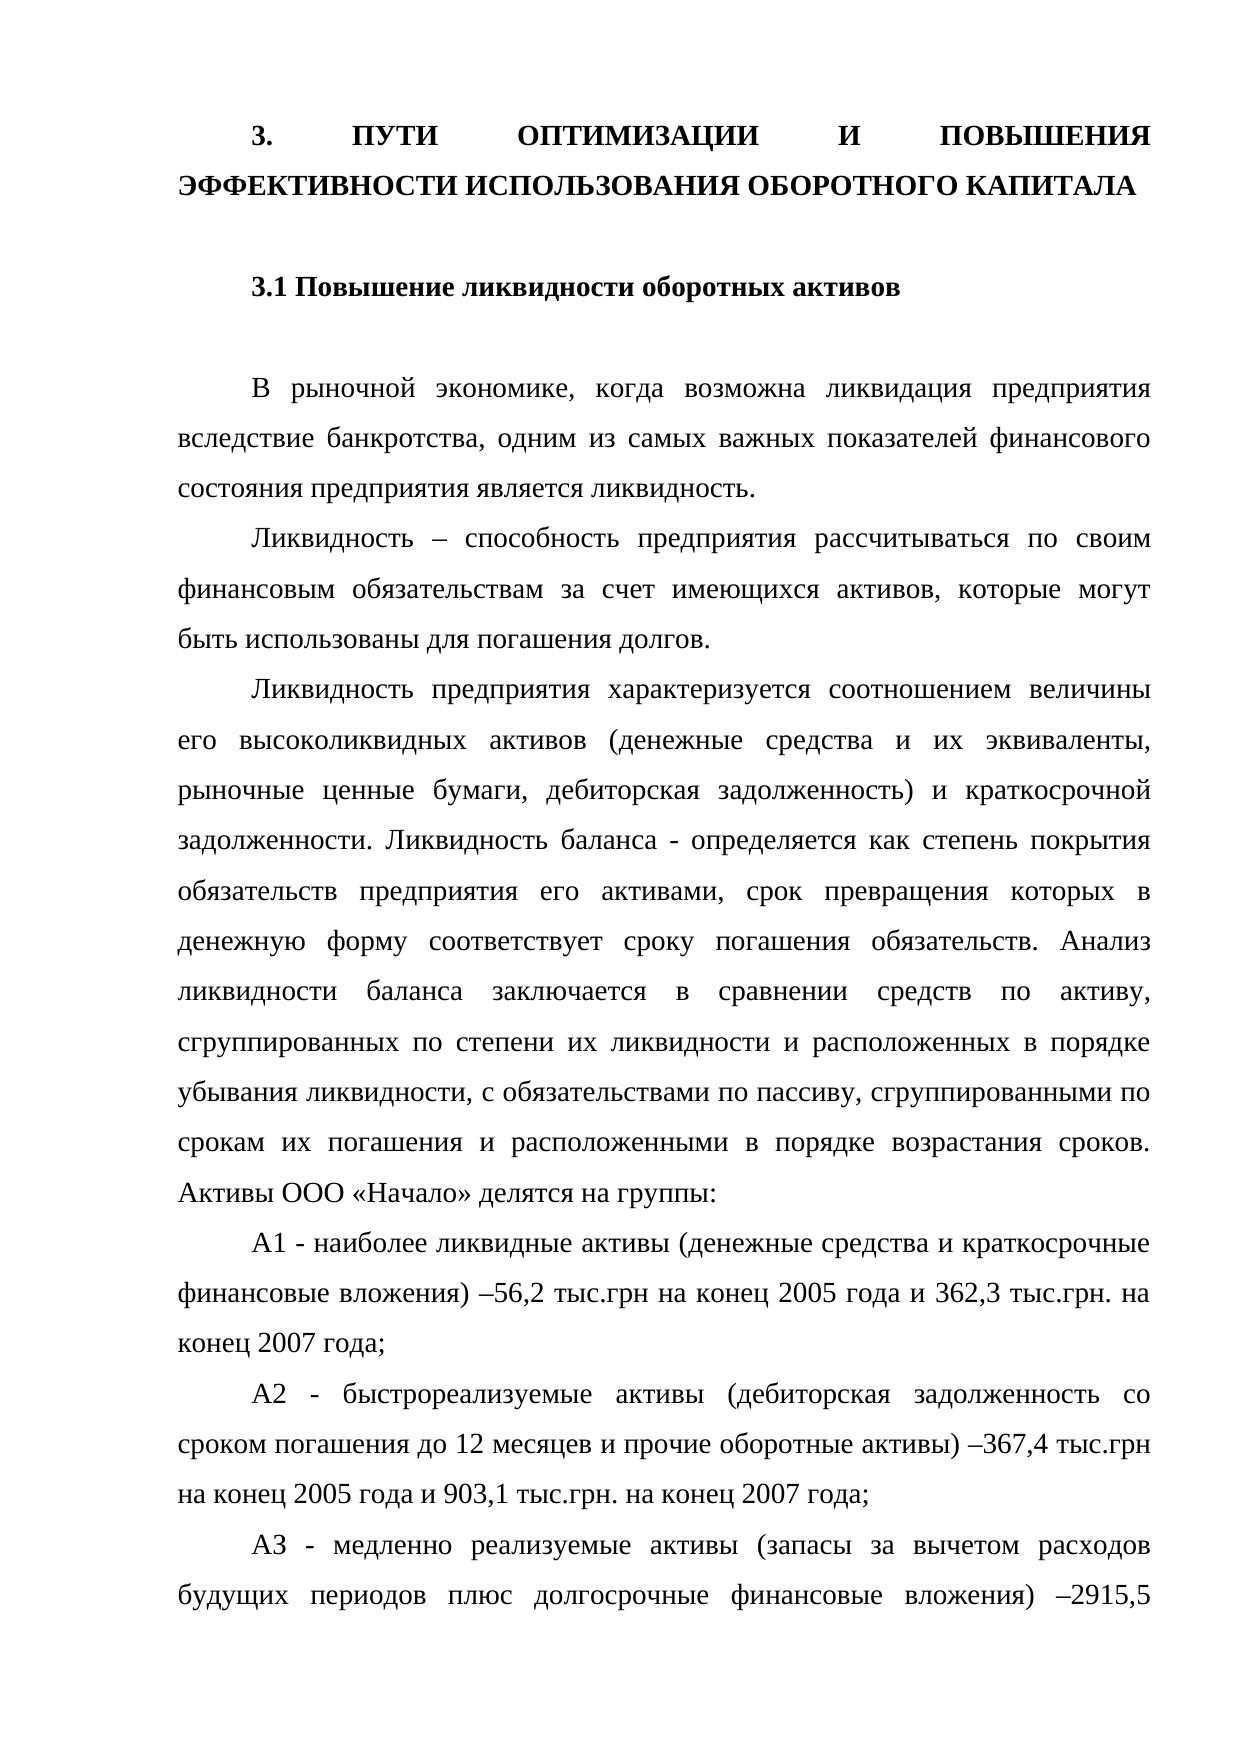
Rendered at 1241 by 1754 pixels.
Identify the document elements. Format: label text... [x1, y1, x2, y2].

text А2 - быстрореализуемые активы (дебиторская задолженность со сроком погашения до 12 месяцев и прочие оборотные активы) –367,4 тыс.грн на конец 2005 года и 903,1 тыс.грн. на конец 2007 года; [177, 1376, 1152, 1510]
text В рыночной экономике, когда возможна ликвидация предприятия вследствие банкротства, одним из самых важных показателей финансового состояния предприятия является ликвидность. [177, 370, 1152, 504]
text Ликвидность – способность предприятия рассчитываться по своим финансовым обязательствам за счет имеющихся активов, которые могут быть использованы для погашения долгов. [177, 521, 1152, 655]
text 3.1 Повышение ликвидности оборотных активов [177, 269, 1152, 303]
text А1 - наиболее ликвидные активы (денежные средства и краткосрочные финансовые вложения) –56,2 тыс.грн на конец 2005 года и 362,3 тыс.грн. на конец 2007 года; [177, 1225, 1152, 1359]
text Ликвидность предприятия характеризуется соотношением величины его высоколиквидных активов (денежные средства и их эквиваленты, рыночные ценные бумаги, дебиторская задолженность) и краткосрочной задолженности. Ликвидность баланса - определяется как степень покрытия обязательств предприятия его активами, срок превращения которых в денежную форму соответствует сроку погашения обязательств. Анализ ликвидности баланса заключается в сравнении средств по активу, сгруппированных по степени их ликвидности и расположенных в порядке убывания ликвидности, с обязательствами по пассиву, сгруппированными по срокам их погашения и расположенными в порядке возрастания сроков. Активы ООО «Начало» делятся на группы: [177, 672, 1152, 1208]
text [177, 1527, 1152, 1611]
text 3. ПУТИ ОПТИМИЗАЦИИ И ПОВЫШЕНИЯ ЭФФЕКТИВНОСТИ ИСПОЛЬЗОВАНИЯ ОБОРОТНОГО КАПИТАЛА [177, 118, 1152, 202]
